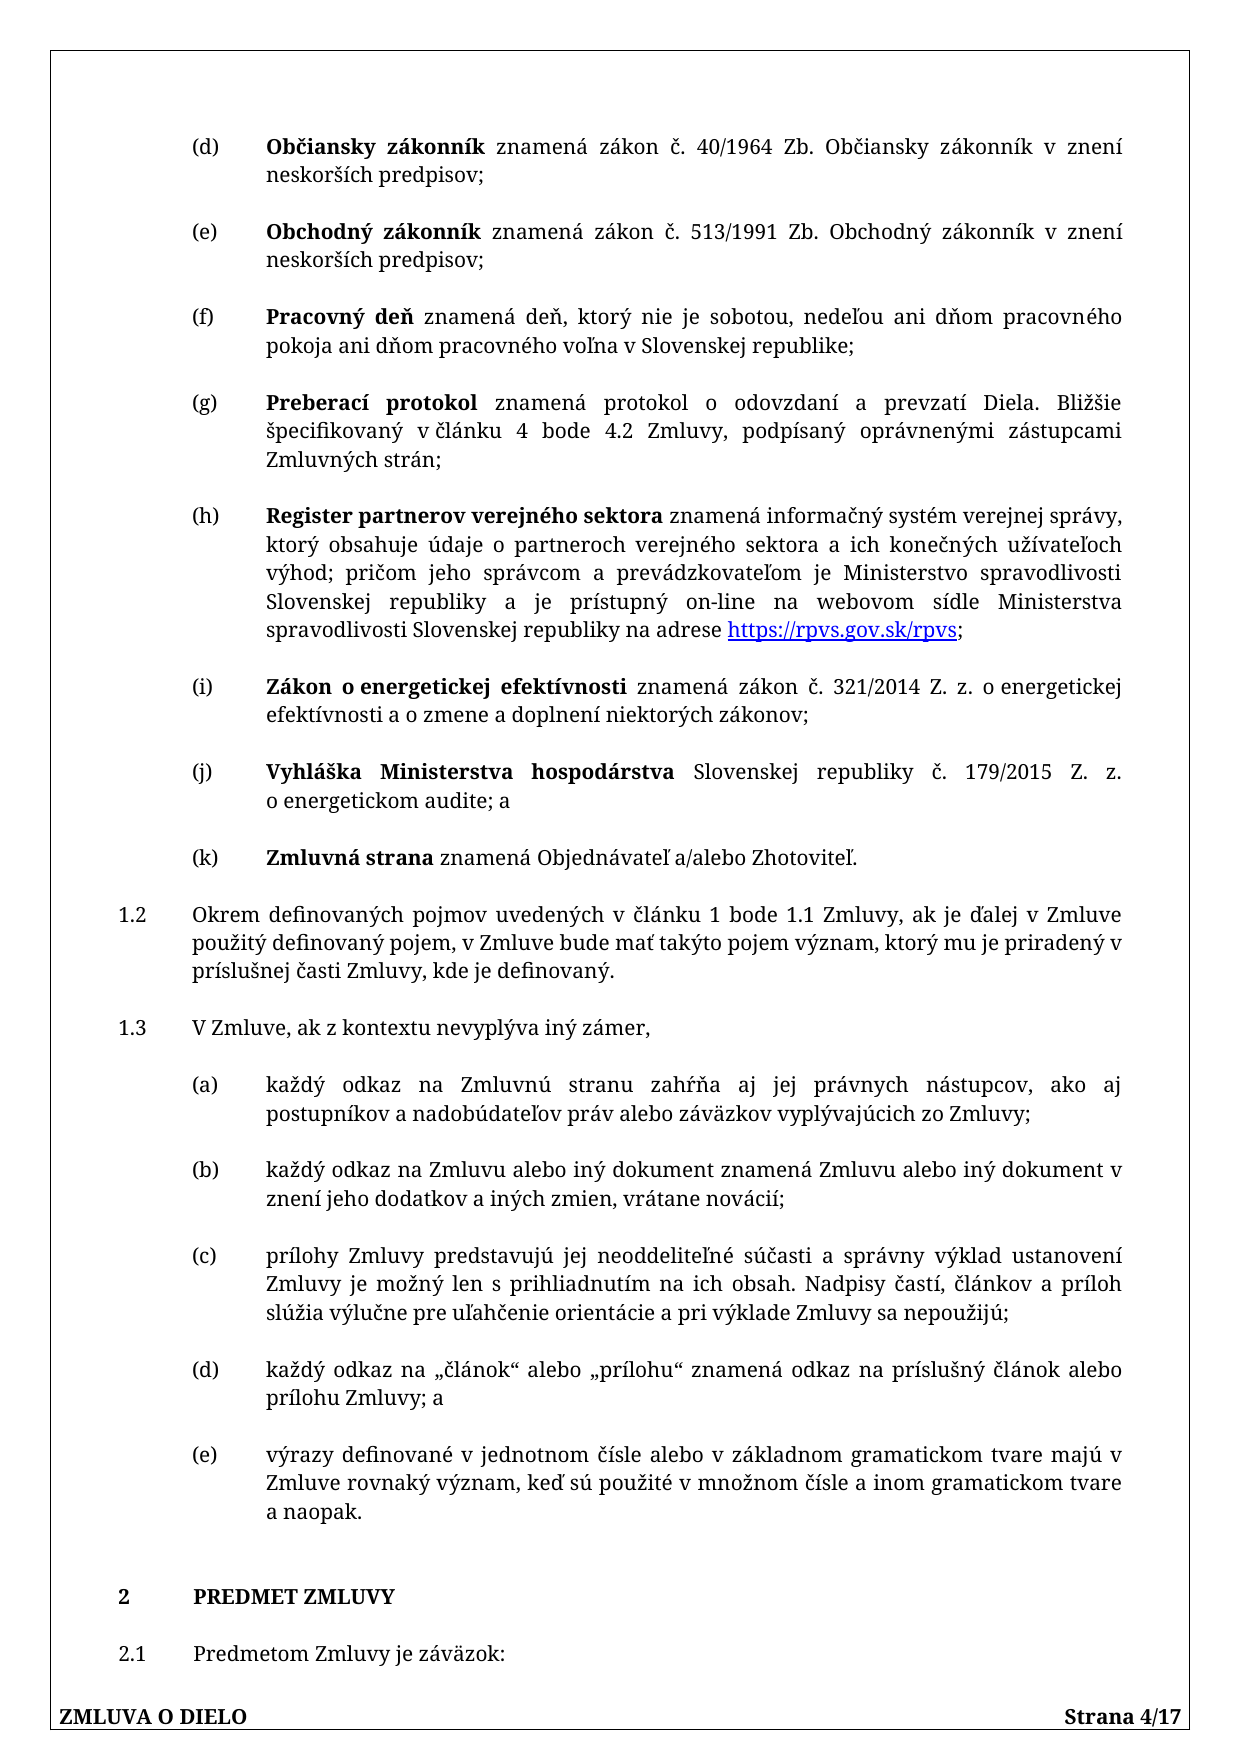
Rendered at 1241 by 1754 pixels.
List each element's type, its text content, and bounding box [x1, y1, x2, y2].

list Vyhláška Ministerstva hospodárstva Slovenskej republiky č. 179/2015 Z. z. o energetickom audite; a [192, 757, 1122, 814]
list Predmetom Zmluvy je záväzok: [118, 1639, 1122, 1667]
list prílohy Zmluvy predstavujú jej neoddeliteľné súčasti a správny výklad ustanovení Zmluvy je možný len s prihliadnutím na ich obsah. Nadpisy častí, článkov a príloh slúžia výlučne pre uľahčenie orientácie a pri výklade Zmluvy sa nepoužijú; [192, 1241, 1122, 1326]
list každý odkaz na „článok“ alebo „prílohu“ znamená odkaz na príslušný článok alebo prílohu Zmluvy; a [192, 1355, 1122, 1412]
list výrazy definované v jednotnom čísle alebo v základnom gramatickom tvare majú v Zmluve rovnaký význam, keď sú použité v množnom čísle a inom gramatickom tvare a naopak. [192, 1440, 1122, 1525]
list Obchodný zákonník znamená zákon č. 513/1991 Zb. Obchodný zákonník v znení neskorších predpisov; [192, 217, 1122, 274]
list Zmluvná strana znamená Objednávateľ a/alebo Zhotoviteľ. [192, 843, 1122, 871]
list Občiansky zákonník znamená zákon č. 40/1964 Zb. Občiansky zákonník v znení neskorších predpisov; [192, 132, 1122, 189]
list Predmet Zmluvy [118, 1582, 1122, 1611]
list Zákon o energetickej efektívnosti znamená zákon č. 321/2014 Z. z. o energetickej efektívnosti a o zmene a doplnení niektorých zákonov; [192, 672, 1122, 729]
list Register partnerov verejného sektora znamená informačný systém verejnej správy, ktorý obsahuje údaje o partneroch verejného sektora a ich konečných užívateľoch výhod; pričom jeho správcom a prevádzkovateľom je Ministerstvo spravodlivosti Slovenskej republiky a je prístupný on-line na webovom sídle Ministerstva spravodlivosti Slovenskej republiky na adrese https://rpvs.gov.sk/rpvs; [192, 502, 1122, 644]
list každý odkaz na Zmluvu alebo iný dokument znamená Zmluvu alebo iný dokument v znení jeho dodatkov a iných zmien, vrátane novácií; [192, 1156, 1122, 1212]
list V Zmluve, ak z kontextu nevyplýva iný zámer, [118, 1013, 1122, 1042]
list každý odkaz na Zmluvnú stranu zahŕňa aj jej právnych nástupcov, ako aj postupníkov a nadobúdateľov práv alebo záväzkov vyplývajúcich zo Zmluvy; [192, 1070, 1122, 1127]
list Pracovný deň znamená deň, ktorý nie je sobotou, nedeľou ani dňom pracovného pokoja ani dňom pracovného voľna v Slovenskej republike; [192, 302, 1122, 359]
list Okrem definovaných pojmov uvedených v článku 1 bode 1.1 Zmluvy, ak je ďalej v Zmluve použitý definovaný pojem, v Zmluve bude mať takýto pojem význam, ktorý mu je priradený v príslušnej časti Zmluvy, kde je definovaný. [118, 900, 1122, 985]
list Preberací protokol znamená protokol o odovzdaní a prevzatí Diela. Bližšie špecifikovaný v článku 4 bode 4.2 Zmluvy, podpísaný oprávnenými zástupcami Zmluvných strán; [192, 388, 1122, 473]
